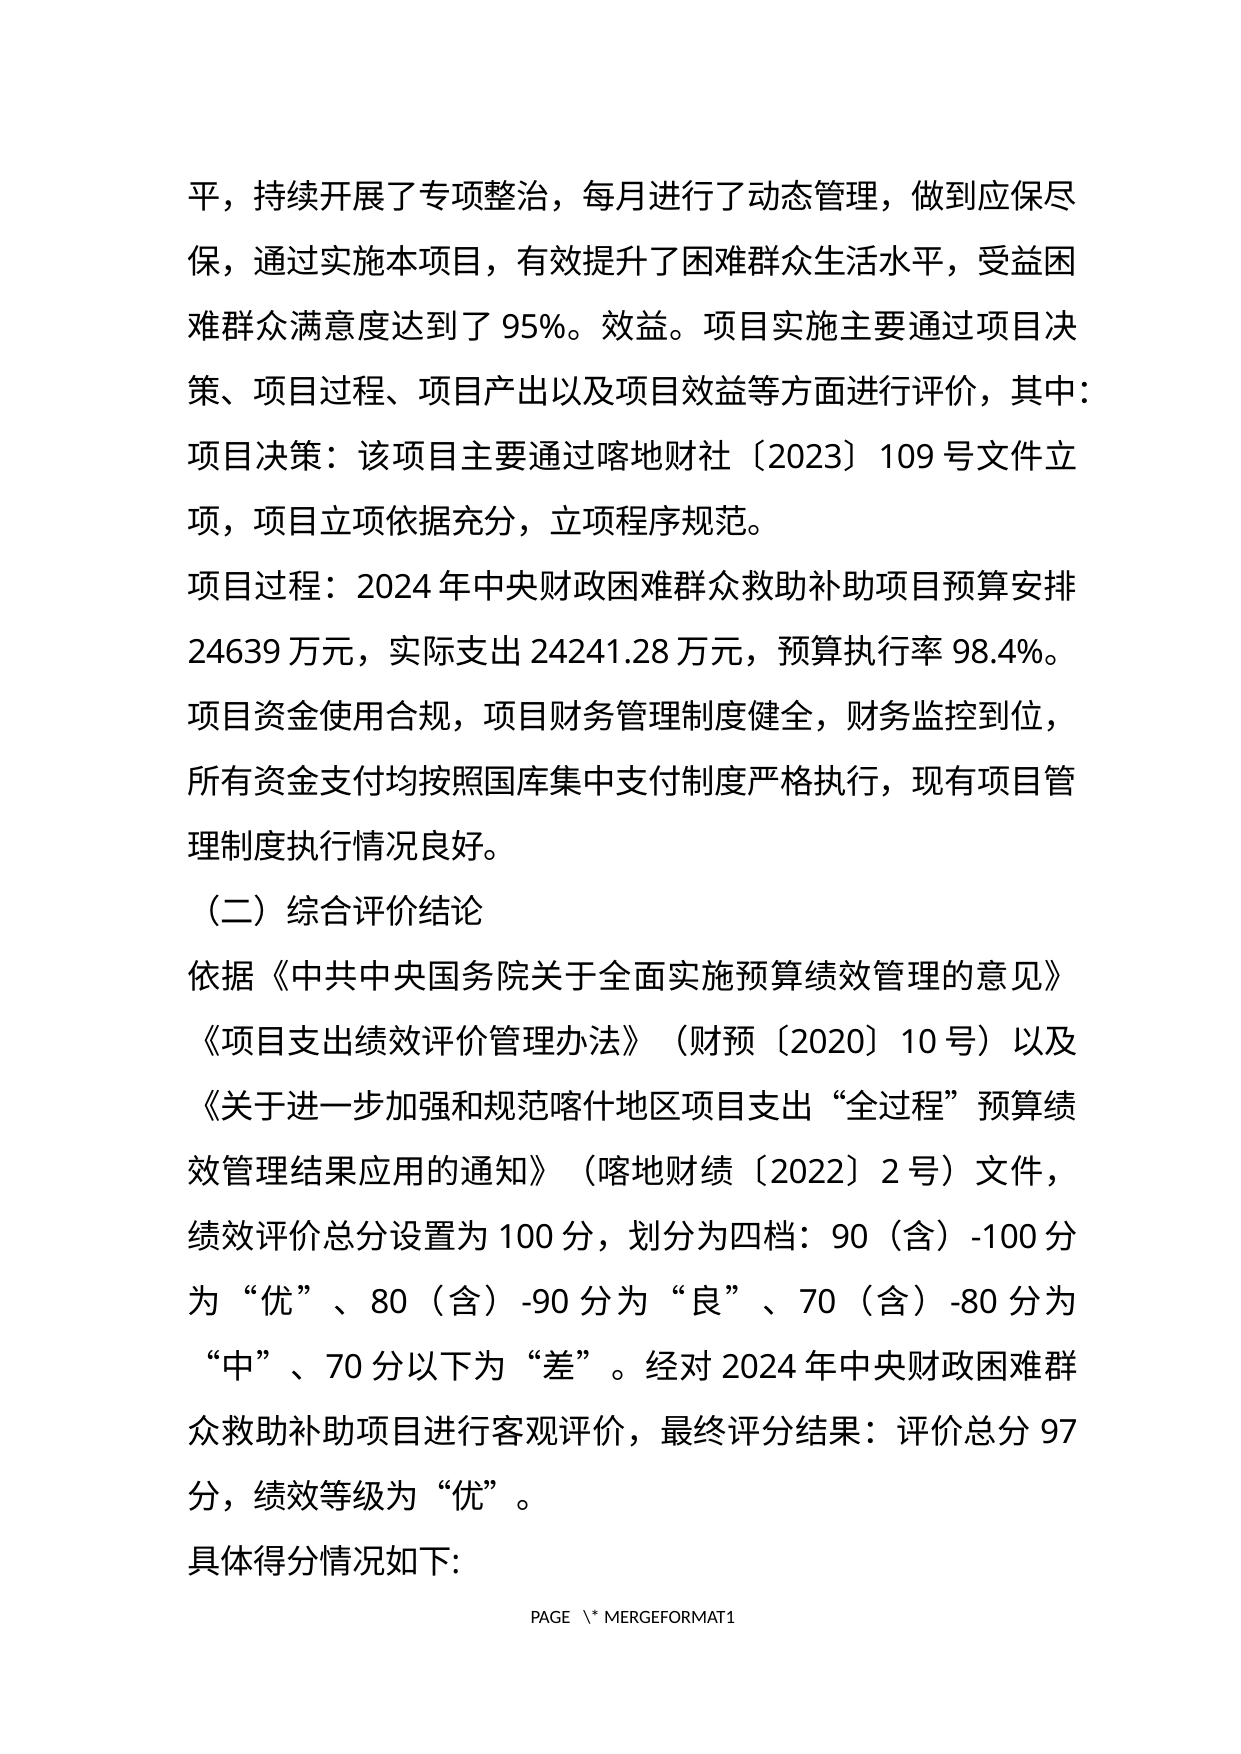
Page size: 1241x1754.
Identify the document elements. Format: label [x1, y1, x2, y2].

text [187, 162, 1078, 1592]
